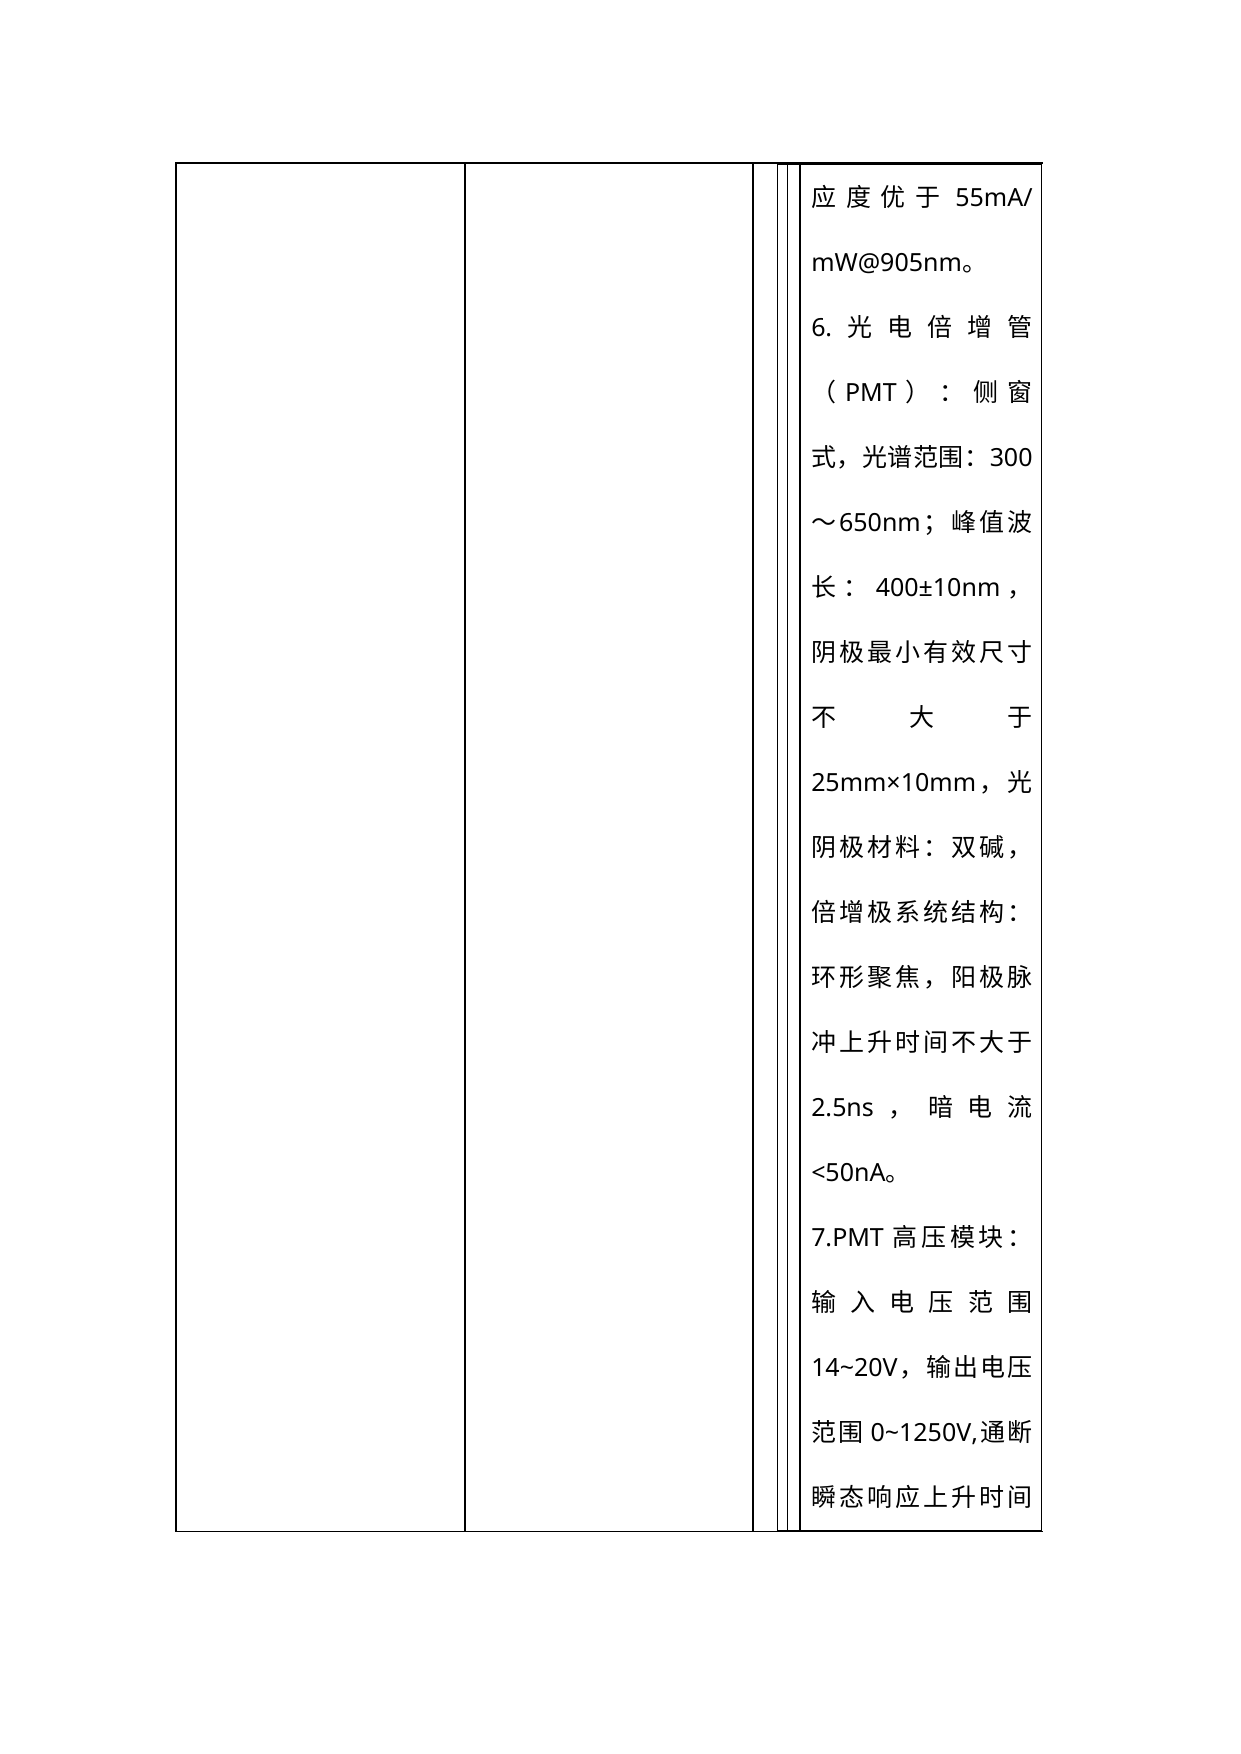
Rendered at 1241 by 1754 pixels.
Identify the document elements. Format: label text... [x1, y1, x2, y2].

table_cell 1 [466, 164, 752, 1531]
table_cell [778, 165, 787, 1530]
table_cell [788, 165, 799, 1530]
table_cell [801, 165, 1041, 1530]
table_cell [177, 164, 464, 1531]
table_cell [754, 164, 777, 1531]
